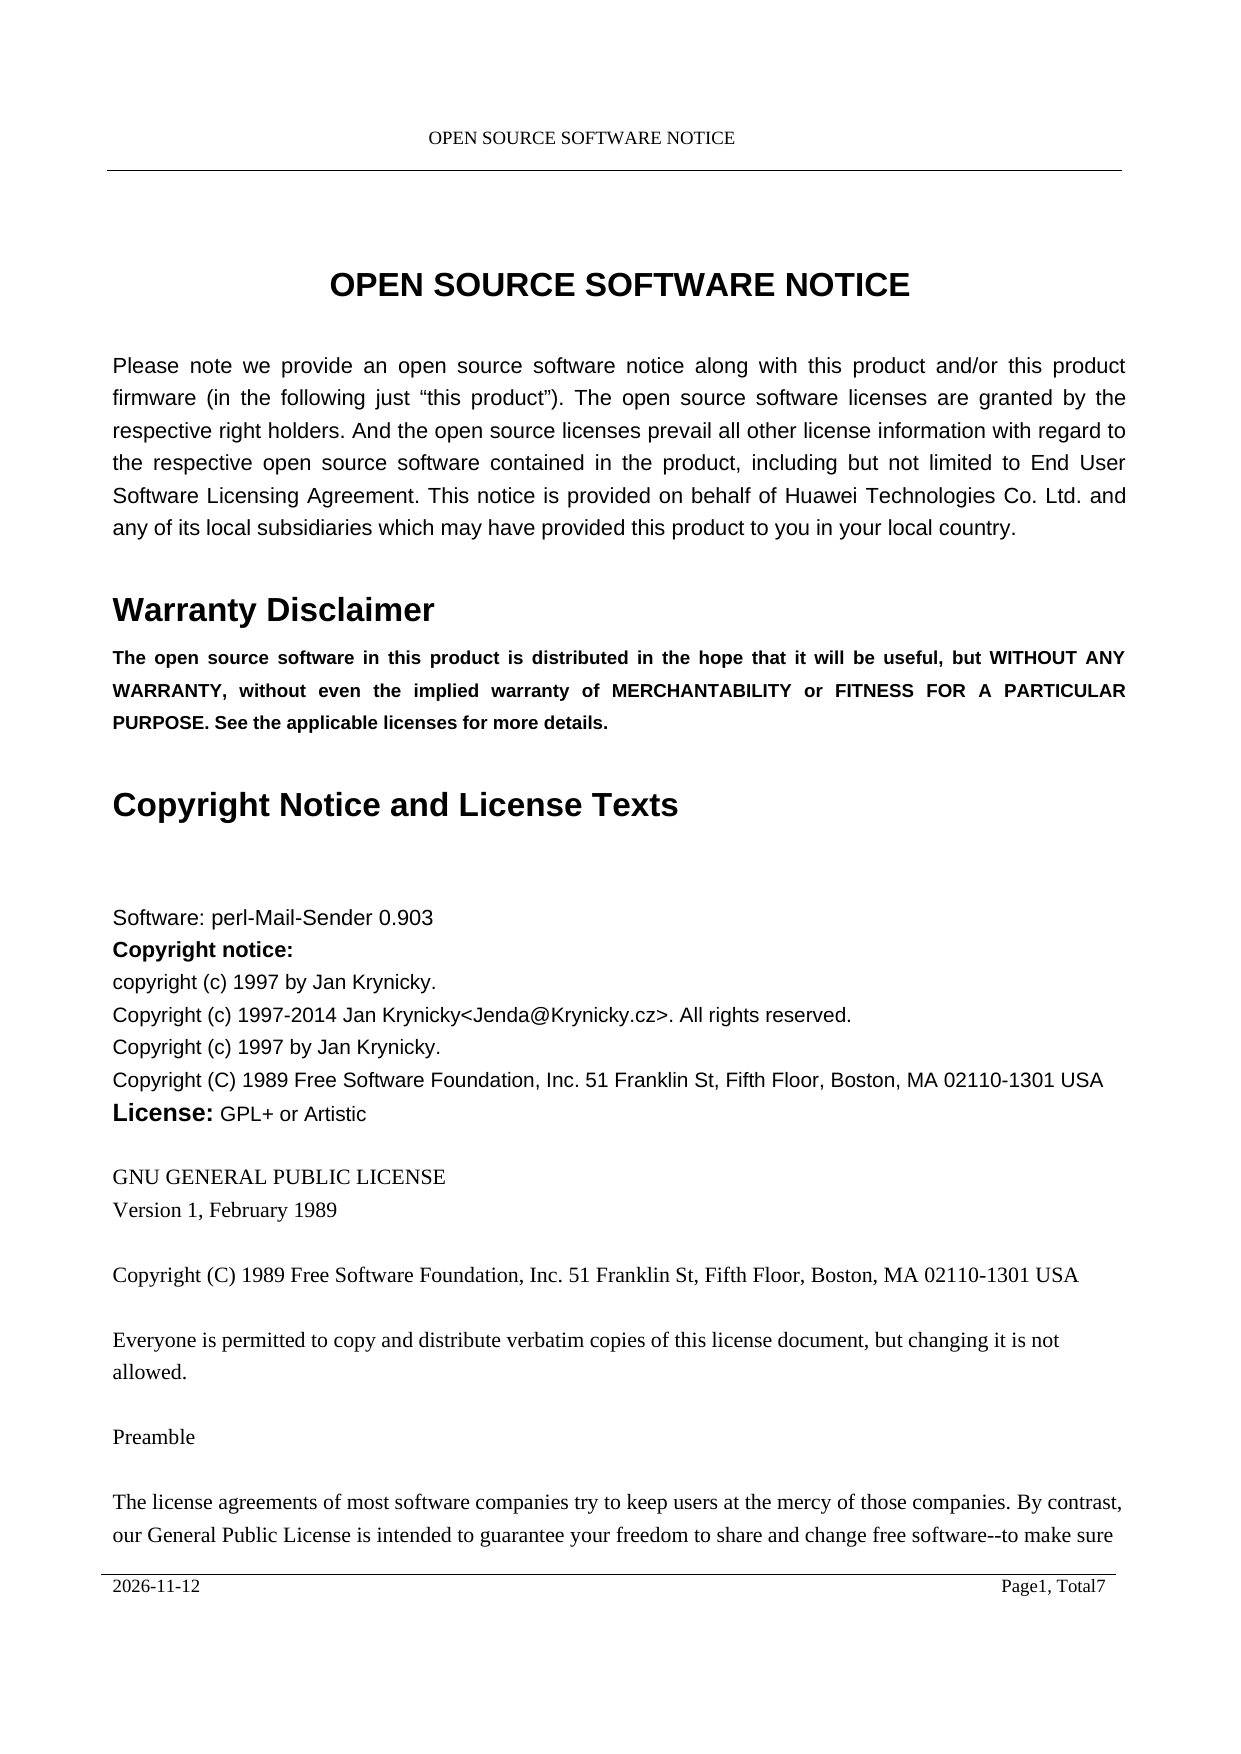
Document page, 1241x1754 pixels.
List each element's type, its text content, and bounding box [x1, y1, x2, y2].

text Copyright (c) 1997-2014 Jan Krynicky<Jenda@Krynicky.cz>. All rights reserved. [112, 998, 1128, 1031]
text Please note we provide an open source software notice along with this product and/or this product firmware (in the following just “this product”). The open source software licenses are granted by the respective right holders. And the open source licenses prevail all other license information with regard to the respective open source software contained in the product, including but not limited to End User Software Licensing Agreement. This notice is provided on behalf of Huawei Technologies Co. Ltd. and any of its local subsidiaries which may have provided this product to you in your local country. [112, 349, 1128, 544]
text Copyright (C) 1989 Free Software Foundation, Inc. 51 Franklin St, Fifth Floor, Boston, MA 02110-1301 USA [112, 1063, 1128, 1096]
text Copyright (c) 1997 by Jan Krynicky. [112, 1031, 1128, 1063]
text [112, 1096, 1128, 1551]
text Copyright notice: [112, 933, 1128, 966]
text Warranty Disclaimer [112, 576, 1128, 641]
text Copyright Notice and License Texts [112, 771, 1128, 836]
text copyright (c) 1997 by Jan Krynicky. [112, 966, 1128, 998]
text The open source software in this product is distributed in the hope that it will be useful, but WITHOUT ANY WARRANTY, without even the implied warranty of MERCHANTABILITY or FITNESS FOR A PARTICULAR PURPOSE. See the applicable licenses for more details. [112, 641, 1128, 739]
text Software: perl-Mail-Sender 0.903 [112, 901, 1128, 933]
text OPEN SOURCE SOFTWARE NOTICE [112, 251, 1128, 316]
